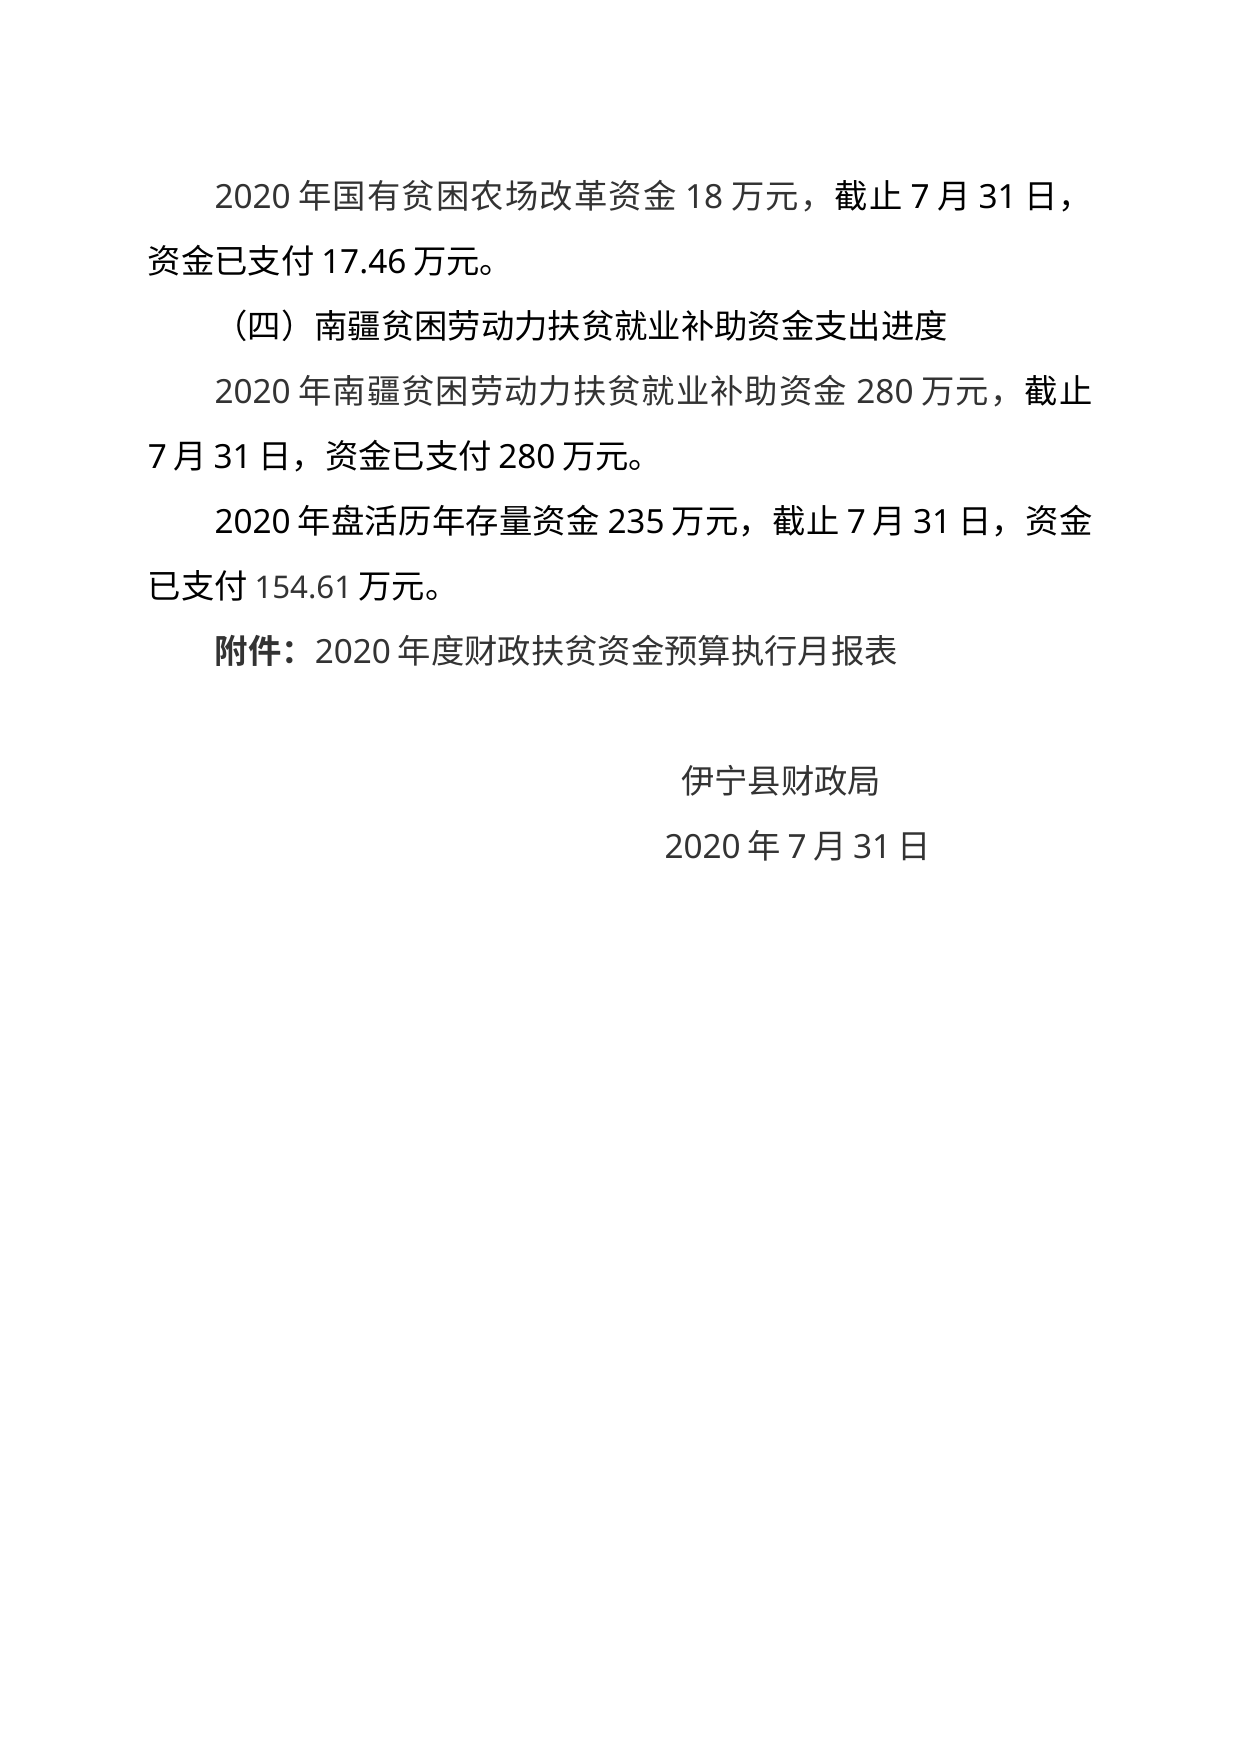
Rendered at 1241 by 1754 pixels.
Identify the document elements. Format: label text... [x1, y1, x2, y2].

text 2020年7月31日 [148, 812, 1093, 877]
text 附件：2020年度财政扶贫资金预算执行月报表 [148, 617, 1093, 682]
list 南疆贫困劳动力扶贫就业补助资金支出进度 [148, 292, 1093, 357]
text 2020年南疆贫困劳动力扶贫就业补助资金280万元，截止7月31日，资金已支付280万元。 [148, 357, 1093, 487]
text 伊宁县财政局 [148, 747, 1093, 812]
text 2020年国有贫困农场改革资金18万元，截止7月31日，资金已支付17.46万元。 [148, 162, 1093, 292]
list 2020年盘活历年存量资金235万元，截止7月31日，资金已支付154.61万元。 [148, 487, 1093, 617]
